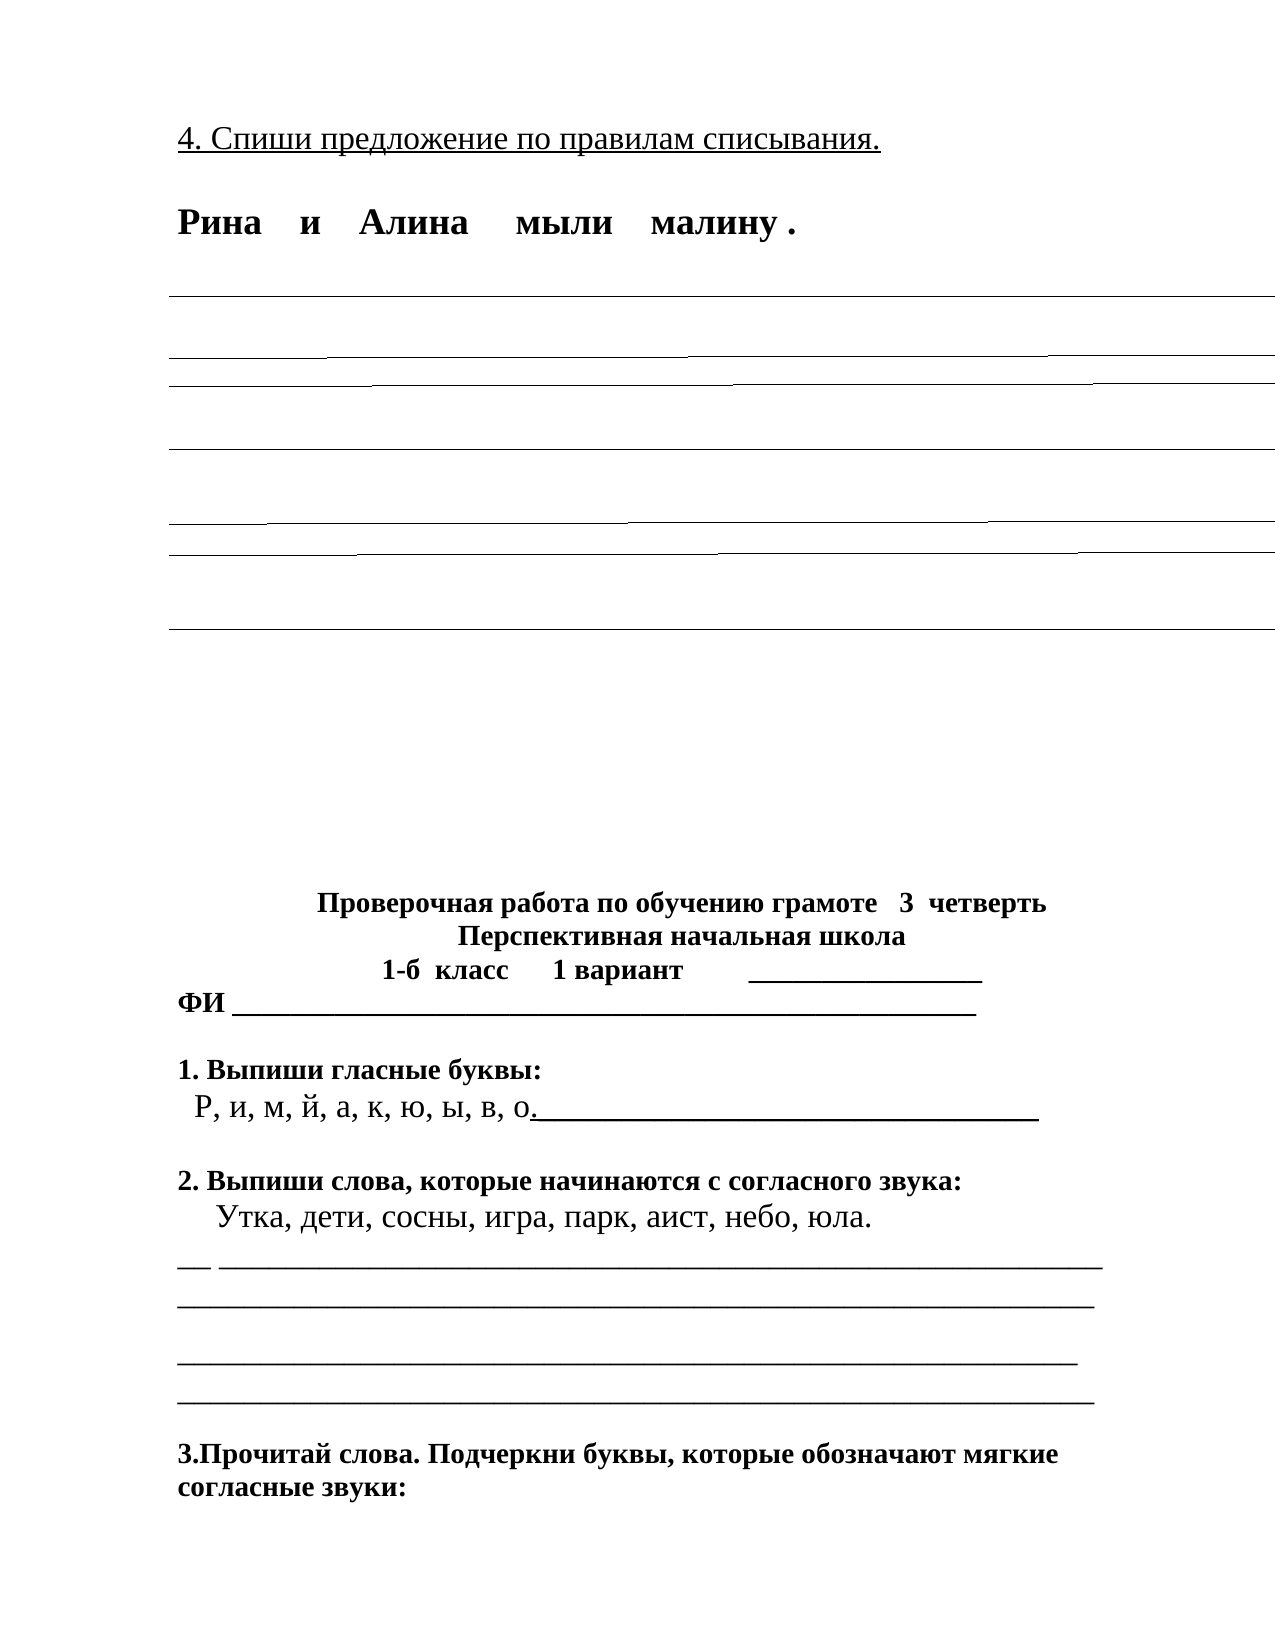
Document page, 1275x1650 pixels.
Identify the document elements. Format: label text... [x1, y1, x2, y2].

text Рина и Алина мыли малину . [177, 199, 1186, 243]
text ______________________________________________________ [177, 1330, 1186, 1369]
text 2. Выпиши слова, которые начинаются с согласного звука: [177, 1163, 1186, 1196]
text Р, и, м, й, а, к, ю, ы, в, о.______________________________ [177, 1086, 1186, 1124]
text Утка, дети, сосны, игра, парк, аист, небо, юла. [215, 1196, 1186, 1234]
text 1-б класс 1 вариант ________________ [177, 952, 1186, 985]
text 4. Спиши предложение по правилам списывания. [177, 118, 1186, 156]
text 3.Прочитай слова. Подчеркни буквы, которые обозначают мягкие согласные звуки: [177, 1436, 1186, 1503]
text _______________________________________________________ [177, 1369, 1186, 1407]
text 1. Выпиши гласные буквы: [177, 1052, 1186, 1086]
text Перспективная начальная школа [177, 918, 1186, 952]
text Проверочная работа по обучению грамоте 3 четверть [177, 885, 1186, 918]
text ФИ ___________________________________________________ [177, 985, 1186, 1019]
text __ _____________________________________________________ [177, 1234, 1186, 1273]
text _______________________________________________________ [177, 1273, 1186, 1311]
